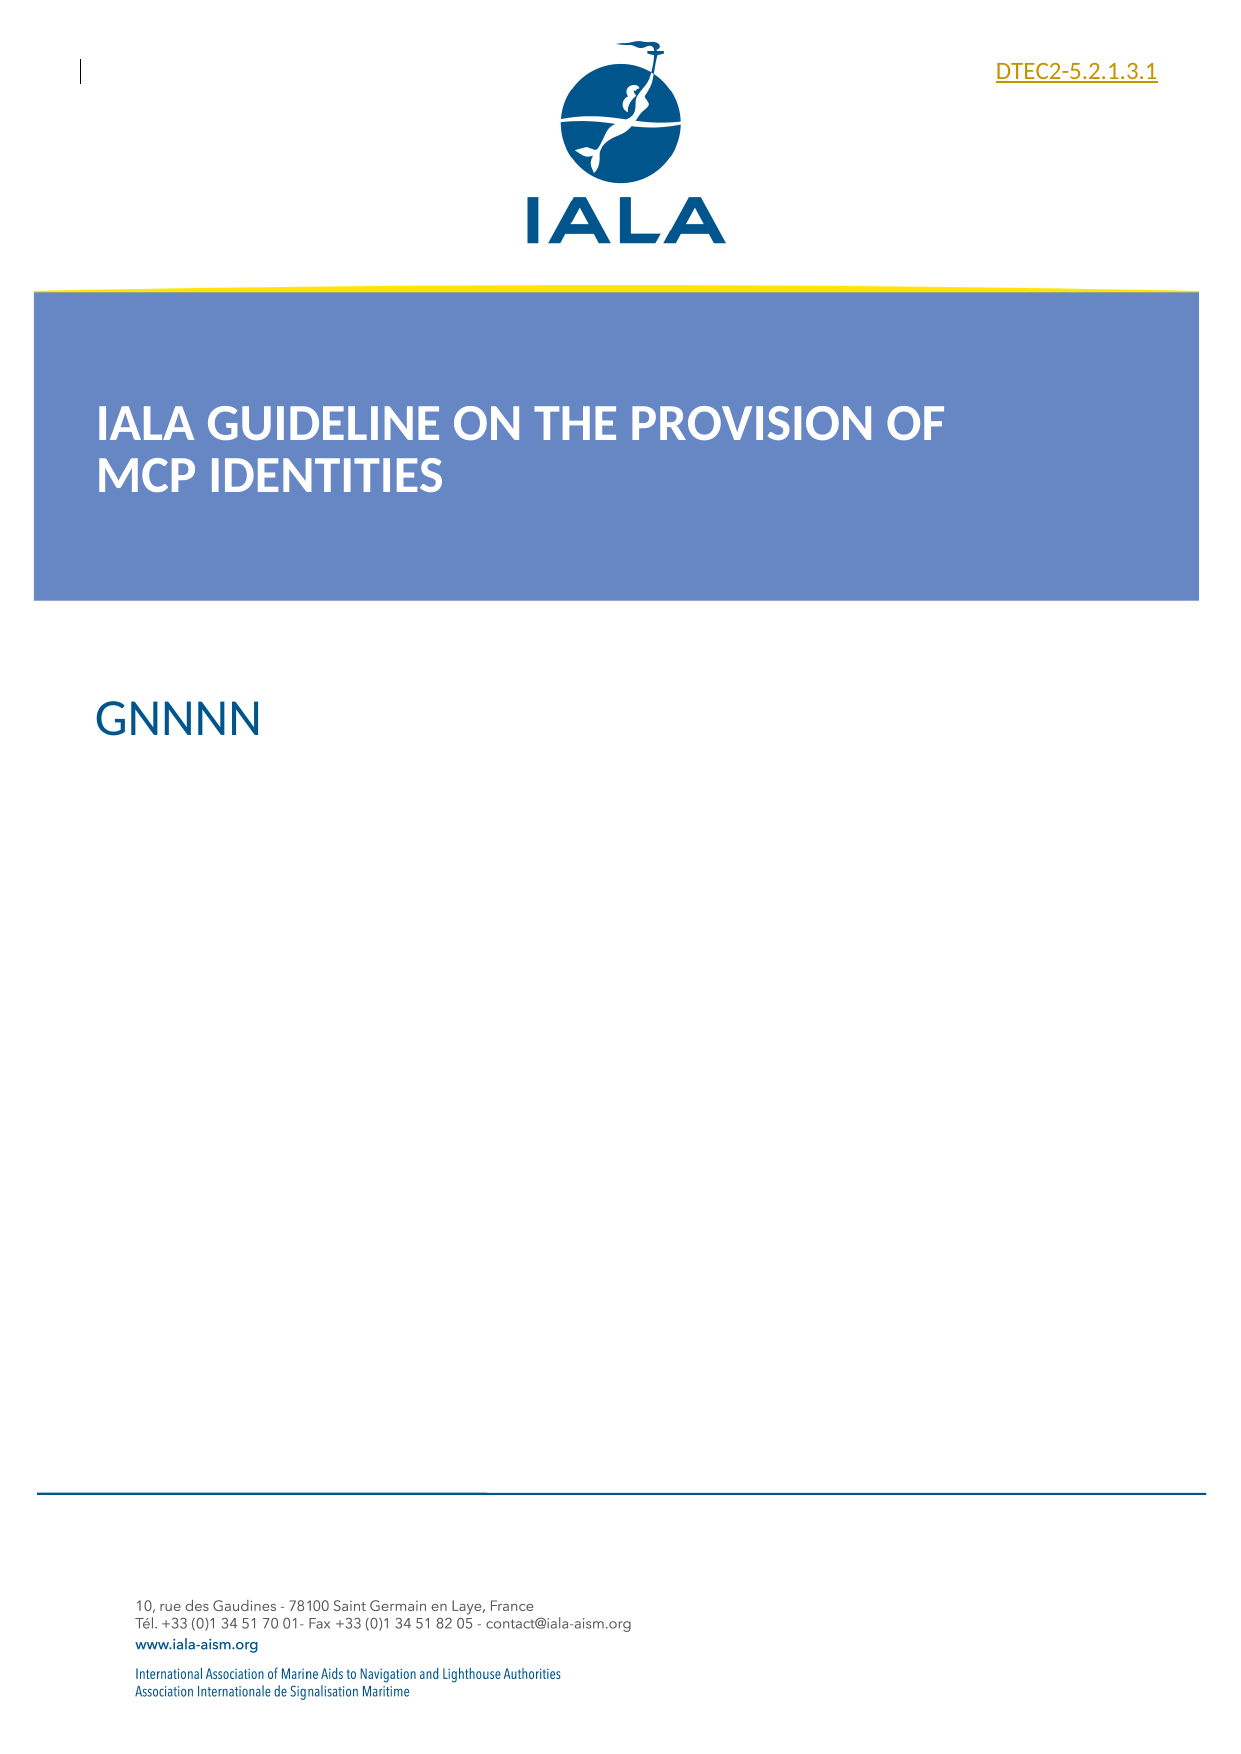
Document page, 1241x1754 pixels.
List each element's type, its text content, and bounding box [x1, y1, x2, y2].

picture [129, 1595, 662, 1714]
text Gnnnn [94, 685, 1157, 749]
picture [0, 29, 1238, 612]
table_header IALA Guideline on the provision of mcp identities [1, 297, 1064, 604]
